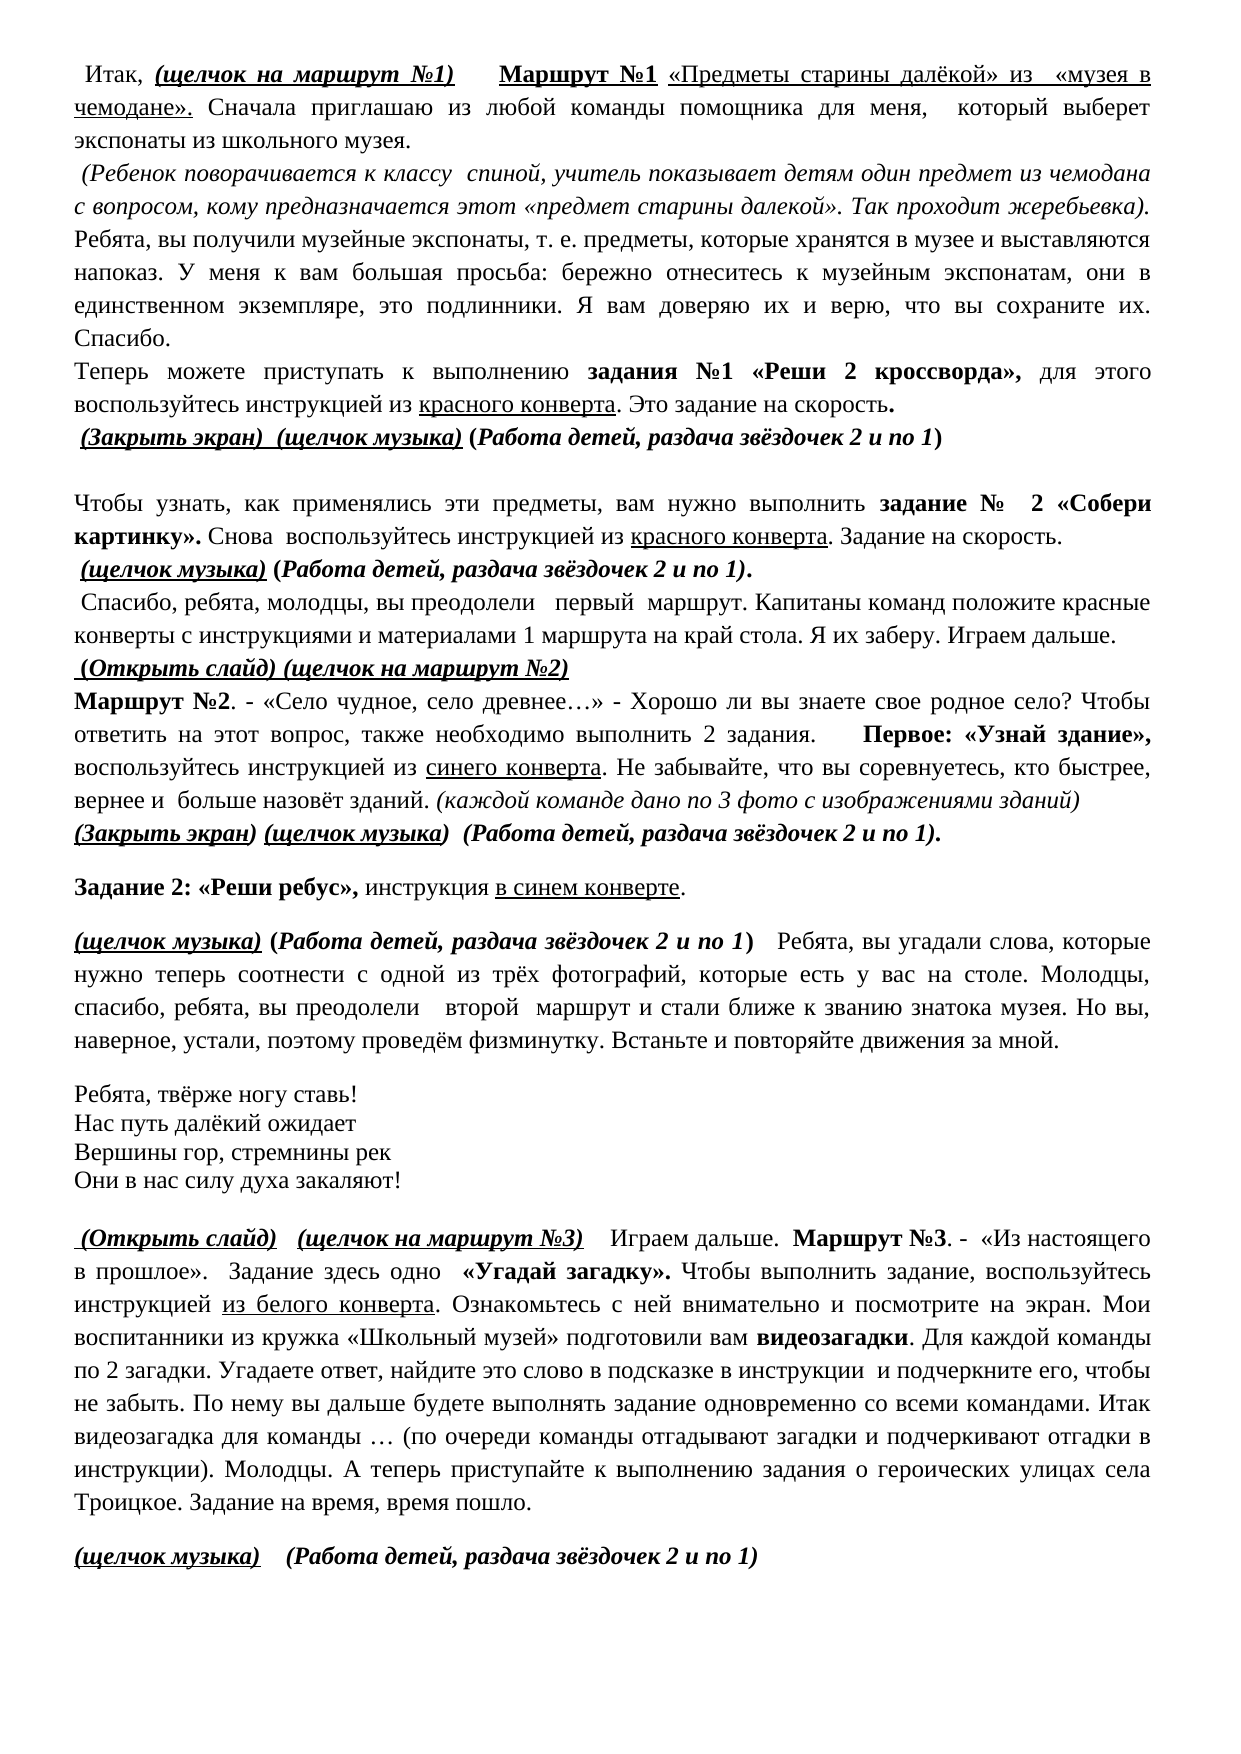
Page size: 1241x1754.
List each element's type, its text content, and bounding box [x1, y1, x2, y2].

text Маршрут №2. - «Село чудное, село древнее…» - Хорошо ли вы знаете свое родное село? Чтобы ответить на этот вопрос, также необходимо выполнить 2 задания. Первое: «Узнай здание», воспользуйтесь инструкцией из синего конверта. Не забывайте, что вы соревнуетесь, кто быстрее, вернее и больше назовёт зданий. (каждой команде дано по 3 фото с изображениями зданий) [74, 686, 1152, 814]
text Они в нас силу духа закаляют! [74, 1165, 1152, 1194]
text (щелчок музыка) (Работа детей, раздача звёздочек 2 и по 1) [74, 1541, 1152, 1570]
text Чтобы узнать, как применялись эти предметы, вам нужно выполнить задание № 2 «Собери картинку». Снова воспользуйтесь инструкцией из красного конверта. Задание на скорость. [74, 488, 1152, 550]
text (щелчок музыка) (Работа детей, раздача звёздочек 2 и по 1) Ребята, вы угадали слова, которые нужно теперь соотнести с одной из трёх фотографий, которые есть у вас на столе. Молодцы, спасибо, ребята, вы преодолели второй маршрут и стали ближе к званию знатока музея. Но вы, наверное, устали, поэтому проведём физминутку. Встаньте и повторяйте движения за мной. [74, 926, 1152, 1054]
text Спасибо, ребята, молодцы, вы преодолели первый маршрут. Капитаны команд положите красные конверты с инструкциями и материалами 1 маршрута на край стола. Я их заберу. Играем дальше. [74, 587, 1152, 649]
text (Закрыть экран) (щелчок музыка) (Работа детей, раздача звёздочек 2 и по 1). [74, 818, 1152, 847]
text Нас путь далёкий ожидает [74, 1108, 1152, 1137]
text Теперь можете приступать к выполнению задания №1 «Реши 2 кроссворда», для этого воспользуйтесь инструкцией из красного конверта. Это задание на скорость. [74, 356, 1152, 418]
text Вершины гор, стремнины рек [74, 1137, 1152, 1165]
text Задание 2: «Реши ребус», инструкция в синем конверте. [74, 872, 1152, 901]
text (щелчок музыка) (Работа детей, раздача звёздочек 2 и по 1). [74, 554, 1152, 583]
text Ребята, твёрже ногу ставь! [74, 1079, 1152, 1108]
text (Открыть слайд) (щелчок на маршрут №3) Играем дальше. Маршрут №3. - «Из настоящего в прошлое». Задание здесь одно «Угадай загадку». Чтобы выполнить задание, воспользуйтесь инструкцией из белого конверта. Ознакомьтесь с ней внимательно и посмотрите на экран. Мои воспитанники из кружка «Школьный музей» подготовили вам видеозагадки. Для каждой команды по 2 загадки. Угадаете ответ, найдите это слово в подсказке в инструкции и подчеркните его, чтобы не забыть. По нему вы дальше будете выполнять задание одновременно со всеми командами. Итак видеозагадка для команды … (по очереди команды отгадывают загадки и подчеркивают отгадки в инструкции). Молодцы. А теперь приступайте к выполнению задания о героических улицах села Троицкое. Задание на время, время пошло. [74, 1223, 1152, 1516]
text (Закрыть экран) (щелчок музыка) (Работа детей, раздача звёздочек 2 и по 1) [74, 422, 1152, 451]
text (Открыть слайд) (щелчок на маршрут №2) [74, 653, 1152, 682]
text (Ребенок поворачивается к классу спиной, учитель показывает детям один предмет из чемодана с вопросом, кому предназначается этот «предмет старины далекой». Так проходит жеребьевка). Ребята, вы получили музейные экспонаты, т. е. предметы, которые хранятся в музее и выставляются напоказ. У меня к вам большая просьба: бережно отнеситесь к музейным экспонатам, они в единственном экземпляре, это подлинники. Я вам доверяю их и верю, что вы сохраните их. Спасибо. [74, 158, 1152, 352]
text Итак, (щелчок на маршрут №1) Маршрут №1 «Предметы старины далёкой» из «музея в чемодане». Сначала приглашаю из любой команды помощника для меня, который выберет экспонаты из школьного музея. [74, 59, 1152, 154]
